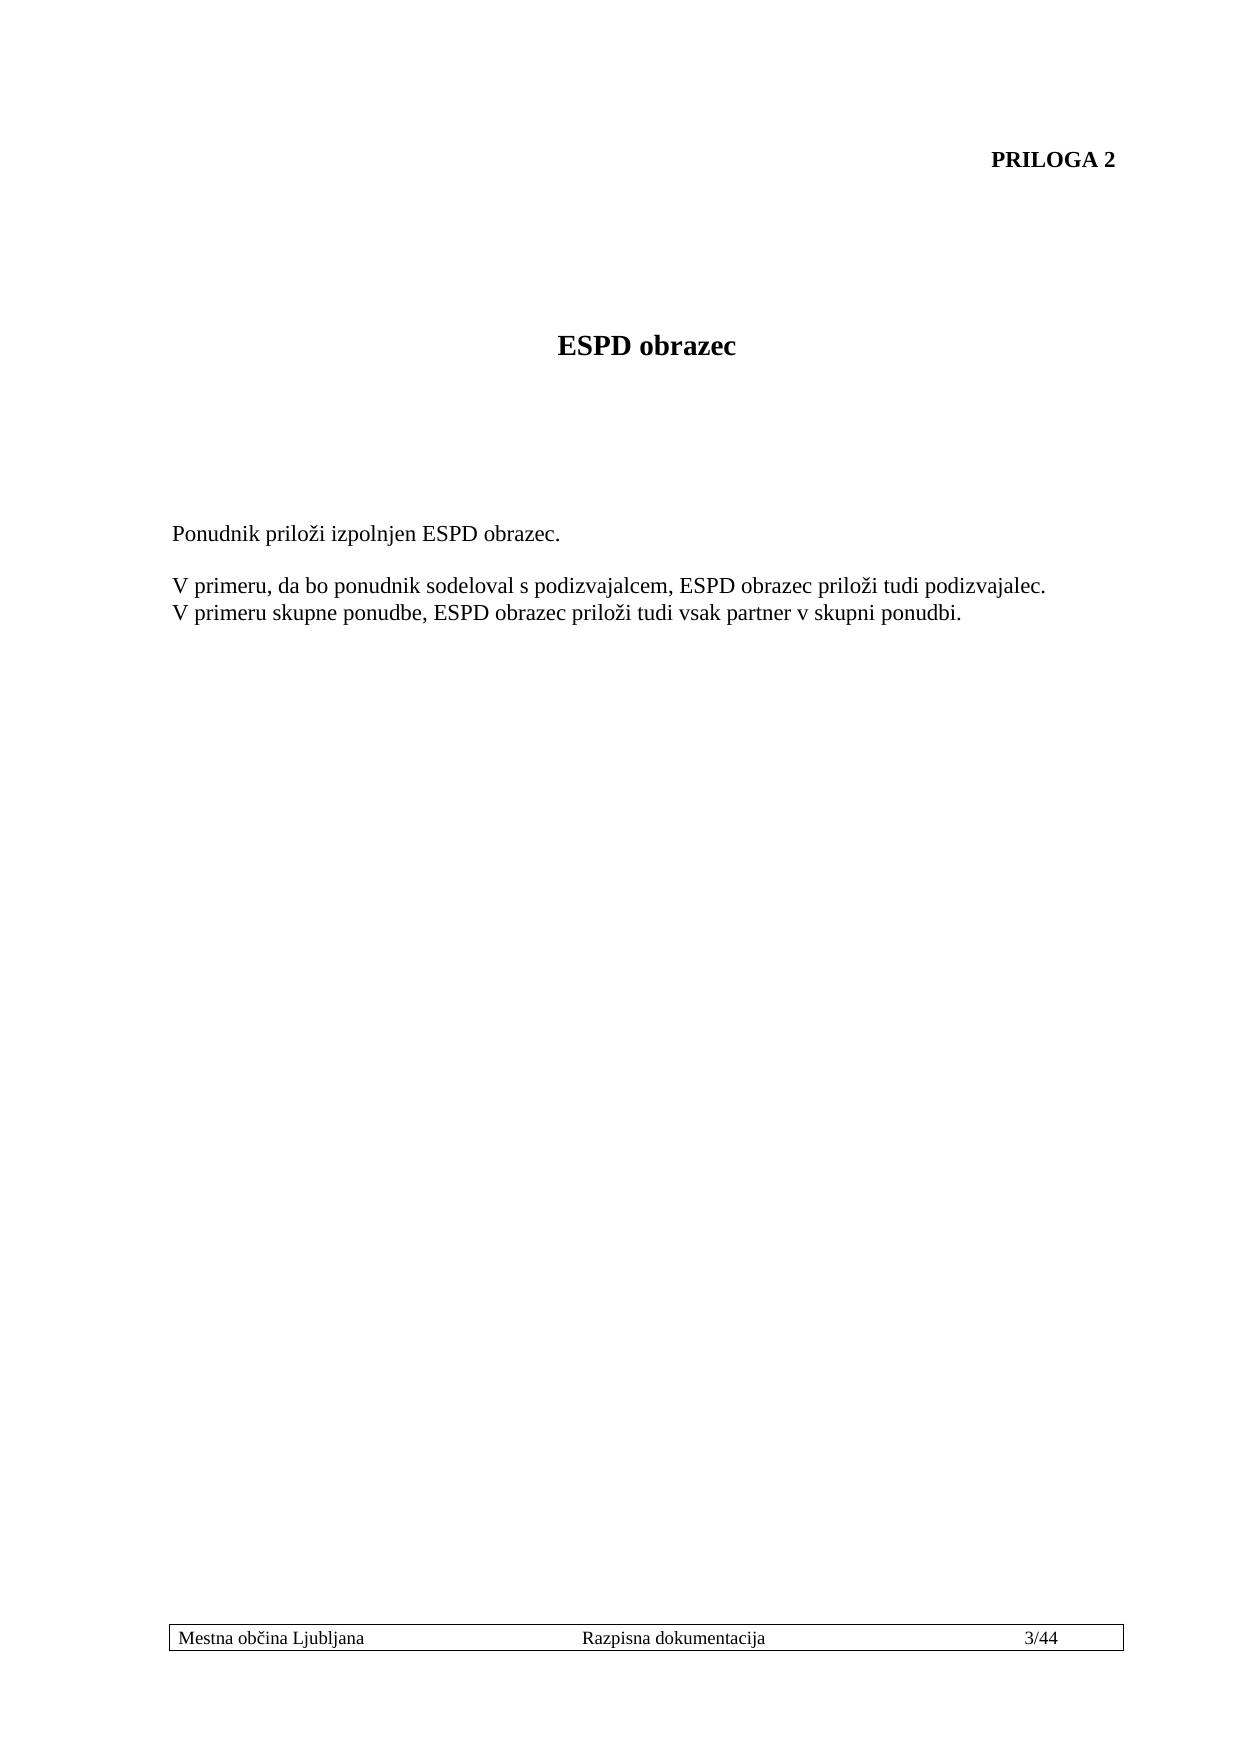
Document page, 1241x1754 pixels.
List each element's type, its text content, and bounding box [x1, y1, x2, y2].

text V primeru skupne ponudbe, ESPD obrazec priloži tudi vsak partner v skupni ponudbi. [172, 599, 1115, 625]
text PRILOGA 2 [178, 146, 1115, 172]
text ESPD obrazec [178, 328, 1115, 361]
text V primeru, da bo ponudnik sodeloval s podizvajalcem, ESPD obrazec priloži tudi podizvajalec. [172, 572, 1115, 599]
text Ponudnik priloži izpolnjen ESPD obrazec. [172, 519, 1115, 546]
